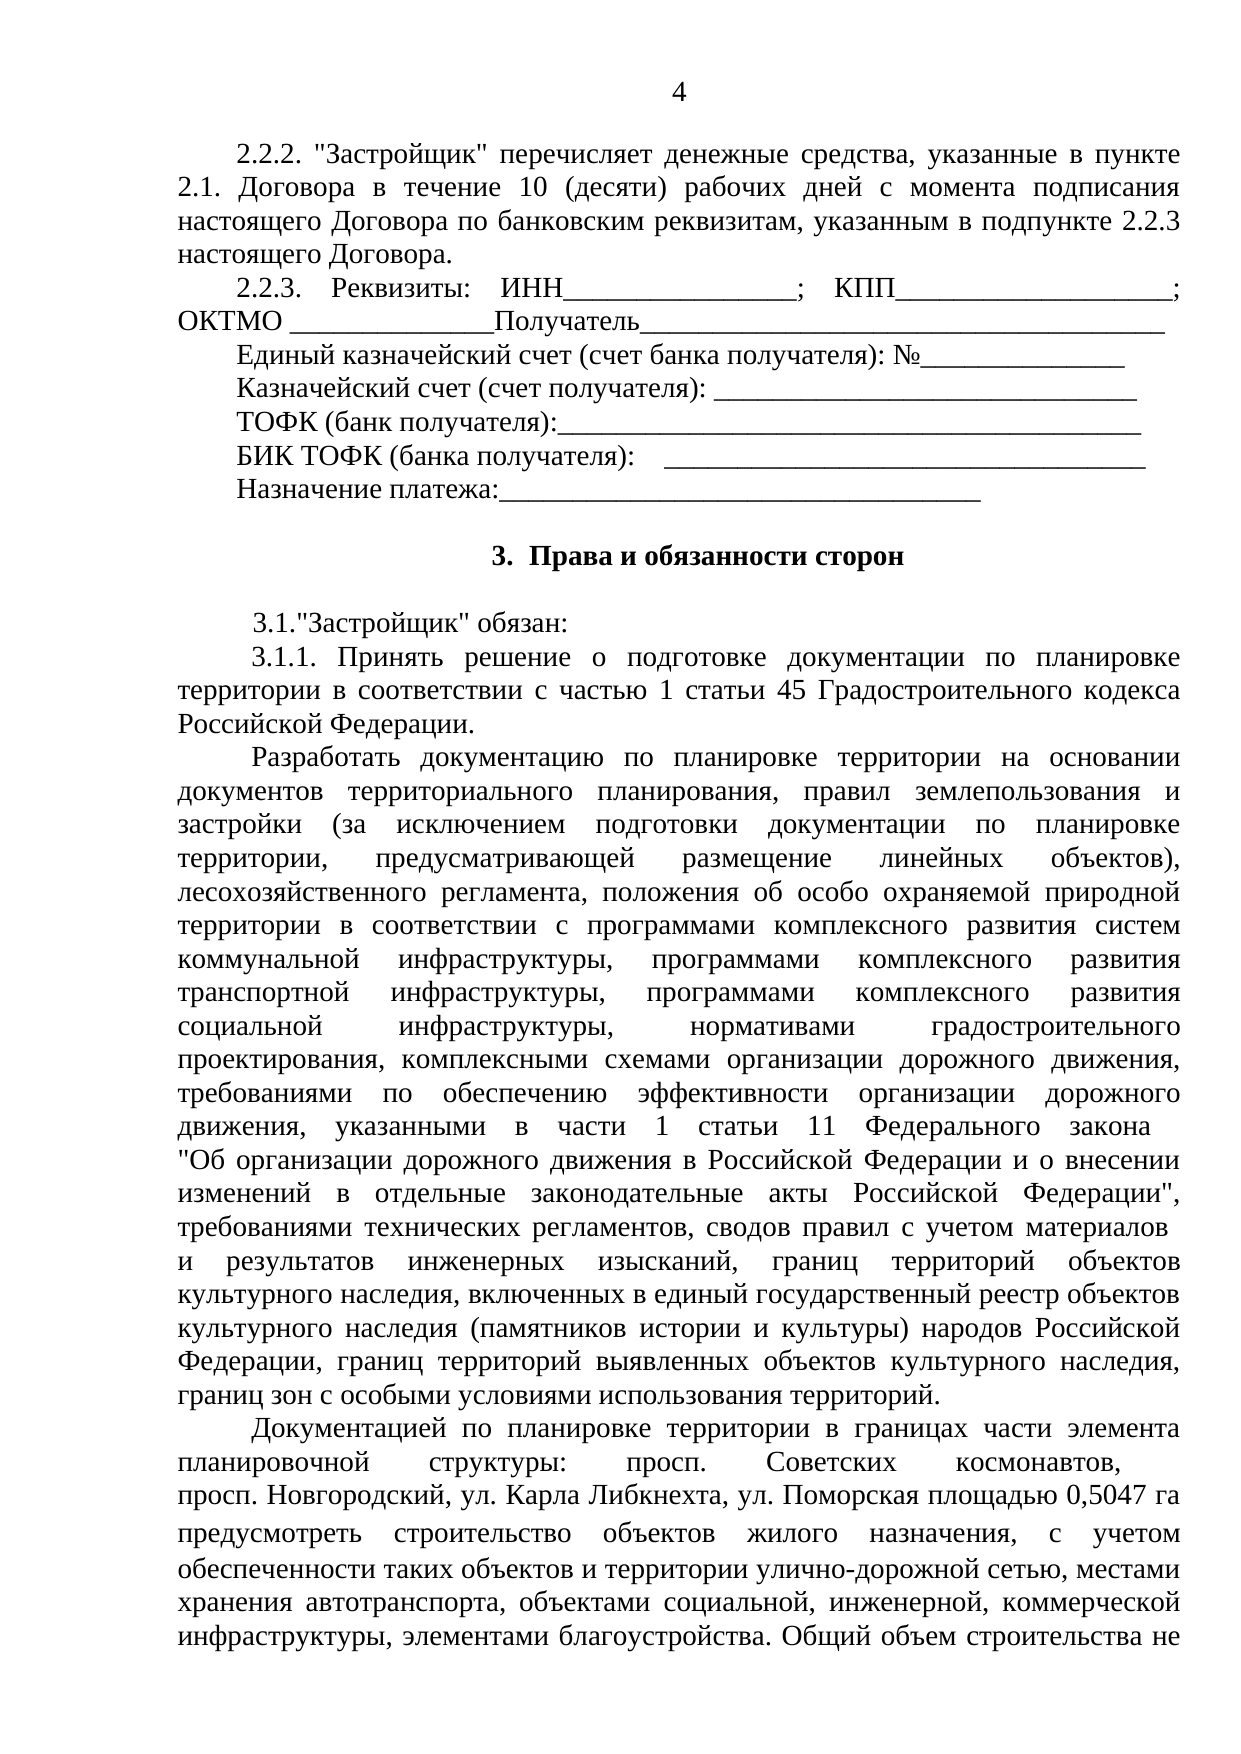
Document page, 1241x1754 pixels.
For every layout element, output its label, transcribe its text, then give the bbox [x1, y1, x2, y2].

text Единый казначейский счет (счет банка получателя): №______________ [177, 337, 1181, 371]
text Разработать документацию по планировке территории на основании документов территориального планирования, правил землепользования и застройки (за исключением подготовки документации по планировке территории, предусматривающей размещение линейных объектов), лесохозяйственного регламента, положения об особо охраняемой природной территории в соответствии с программами комплексного развития систем коммунальной инфраструктуры, программами комплексного развития транспортной инфраструктуры, программами комплексного развития социальной инфраструктуры, нормативами градостроительного проектирования, комплексными схемами организации дорожного движения, требованиями по обеспечению эффективности организации дорожного движения, указанными в части 1 статьи 11 Федерального закона "Об организации дорожного движения в Российской Федерации и о внесении изменений в отдельные законодательные акты Российской Федерации", требованиями технических регламентов, сводов правил с учетом материалов и результатов инженерных изысканий, границ территорий объектов культурного наследия, включенных в единый государственный реестр объектов культурного наследия (памятников истории и культуры) народов Российской Федерации, границ территорий выявленных объектов культурного наследия, границ зон с особыми условиями использования территорий. [177, 739, 1181, 1410]
text БИК ТОФК (банка получателя): _________________________________ [177, 438, 1181, 471]
text 3.1.1. Принять решение о подготовке документации по планировке территории в соответствии с частью 1 статьи 45 Градостроительного кодекса Российской Федерации. [177, 639, 1181, 739]
text ТОФК (банк получателя):________________________________________ [177, 404, 1181, 438]
text Назначение платежа:_________________________________ [177, 471, 1181, 505]
text 3.1."Застройщик" обязан: [252, 605, 1181, 639]
text 2.2.2. "Застройщик" перечисляет денежные средства, указанные в пункте 2.1. Договора в течение 10 (десяти) рабочих дней с момента подписания настоящего Договора по банковским реквизитам, указанным в подпункте 2.2.3 настоящего Договора. [177, 136, 1181, 270]
text 2.2.3. Реквизиты: ИНН________________; КПП___________________; ОКТМО ______________Получатель____________________________________ [177, 270, 1181, 337]
list Права и обязанности сторон [215, 538, 1181, 572]
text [177, 1410, 1181, 1651]
text Казначейский счет (счет получателя): _____________________________ [177, 371, 1181, 404]
